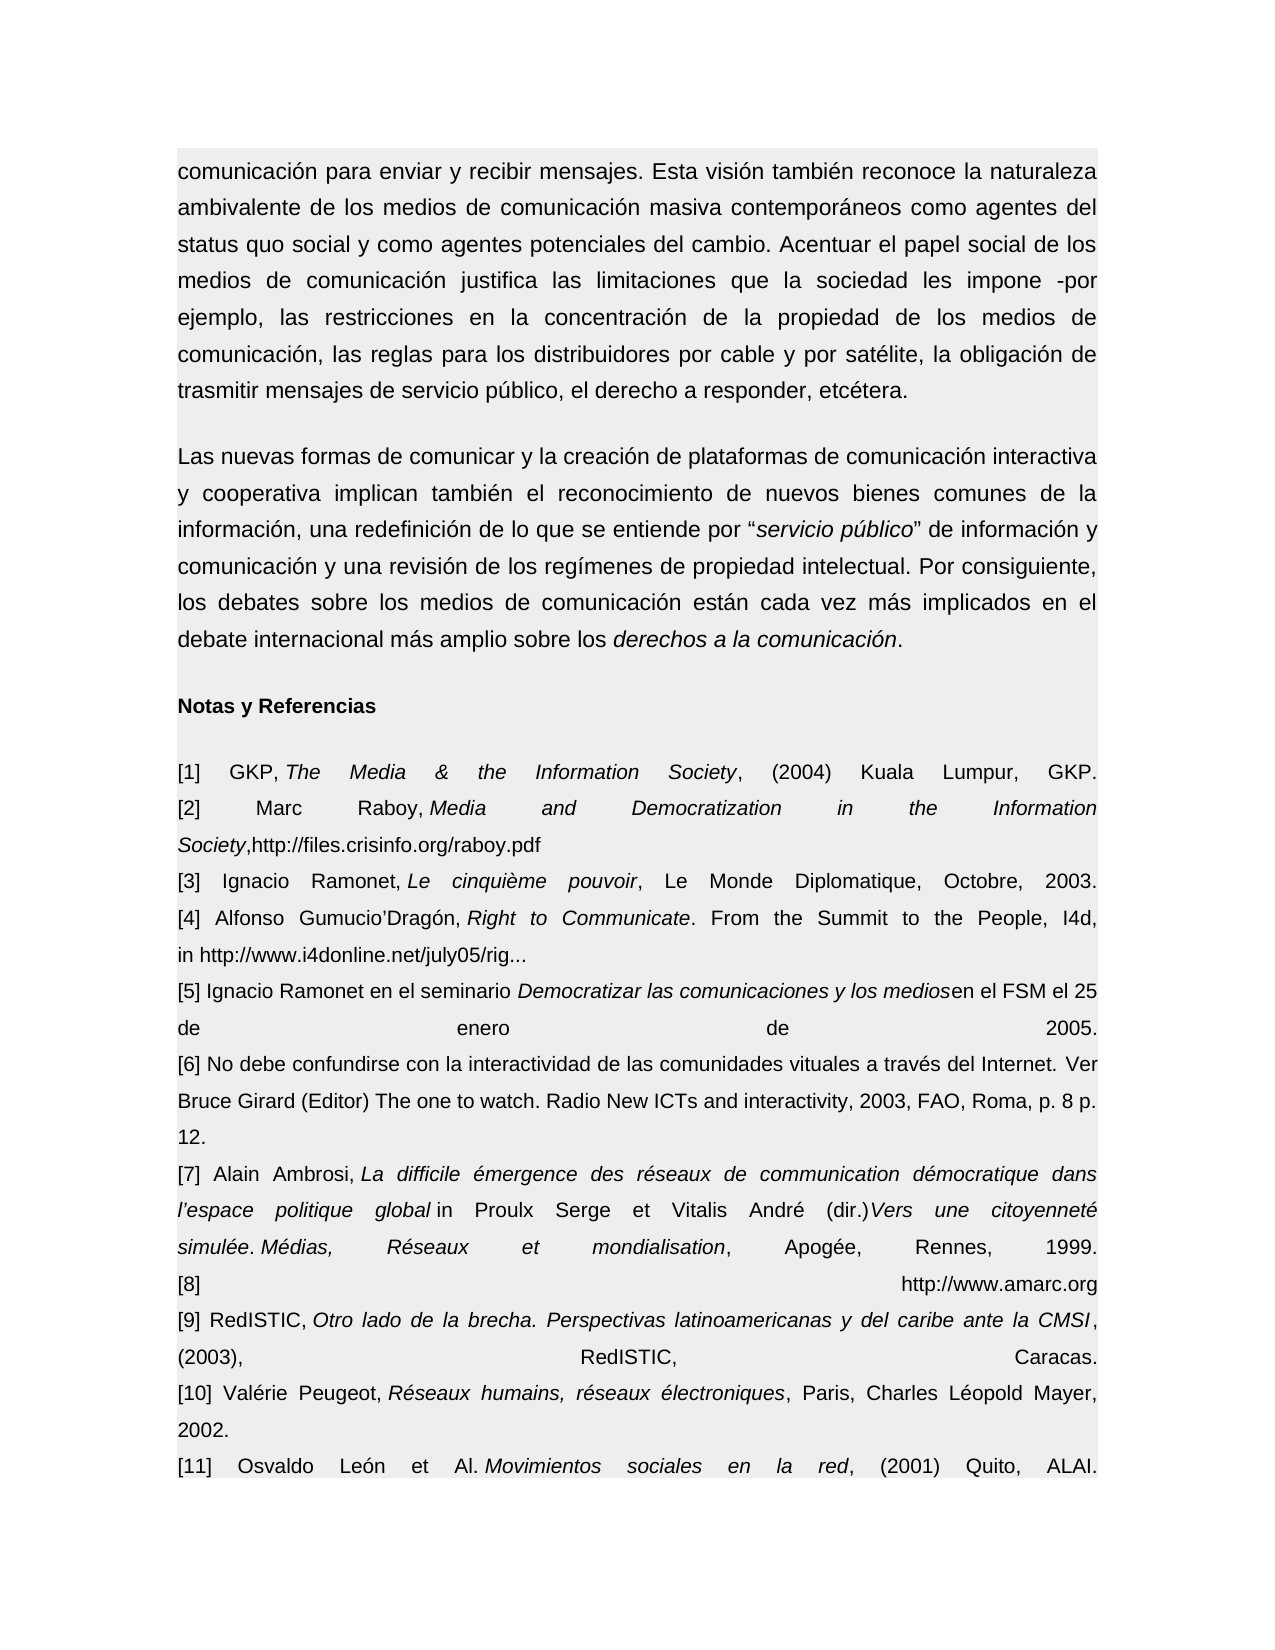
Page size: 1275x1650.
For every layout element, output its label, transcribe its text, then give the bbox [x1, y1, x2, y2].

text Notas y Referencias [177, 681, 1098, 718]
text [177, 148, 1098, 403]
text Las nuevas formas de comunicar y la creación de plataformas de comunicación interactiva y cooperativa implican también el reconocimiento de nuevos bienes comunes de la información, una redefinición de lo que se entiende por “servicio público” de información y comunicación y una revisión de los regímenes de propiedad intelectual. Por consiguiente, los debates sobre los medios de comunicación están cada vez más implicados en el debate internacional más amplio sobre los derechos a la comunicación. [177, 433, 1098, 652]
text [177, 747, 1098, 1478]
